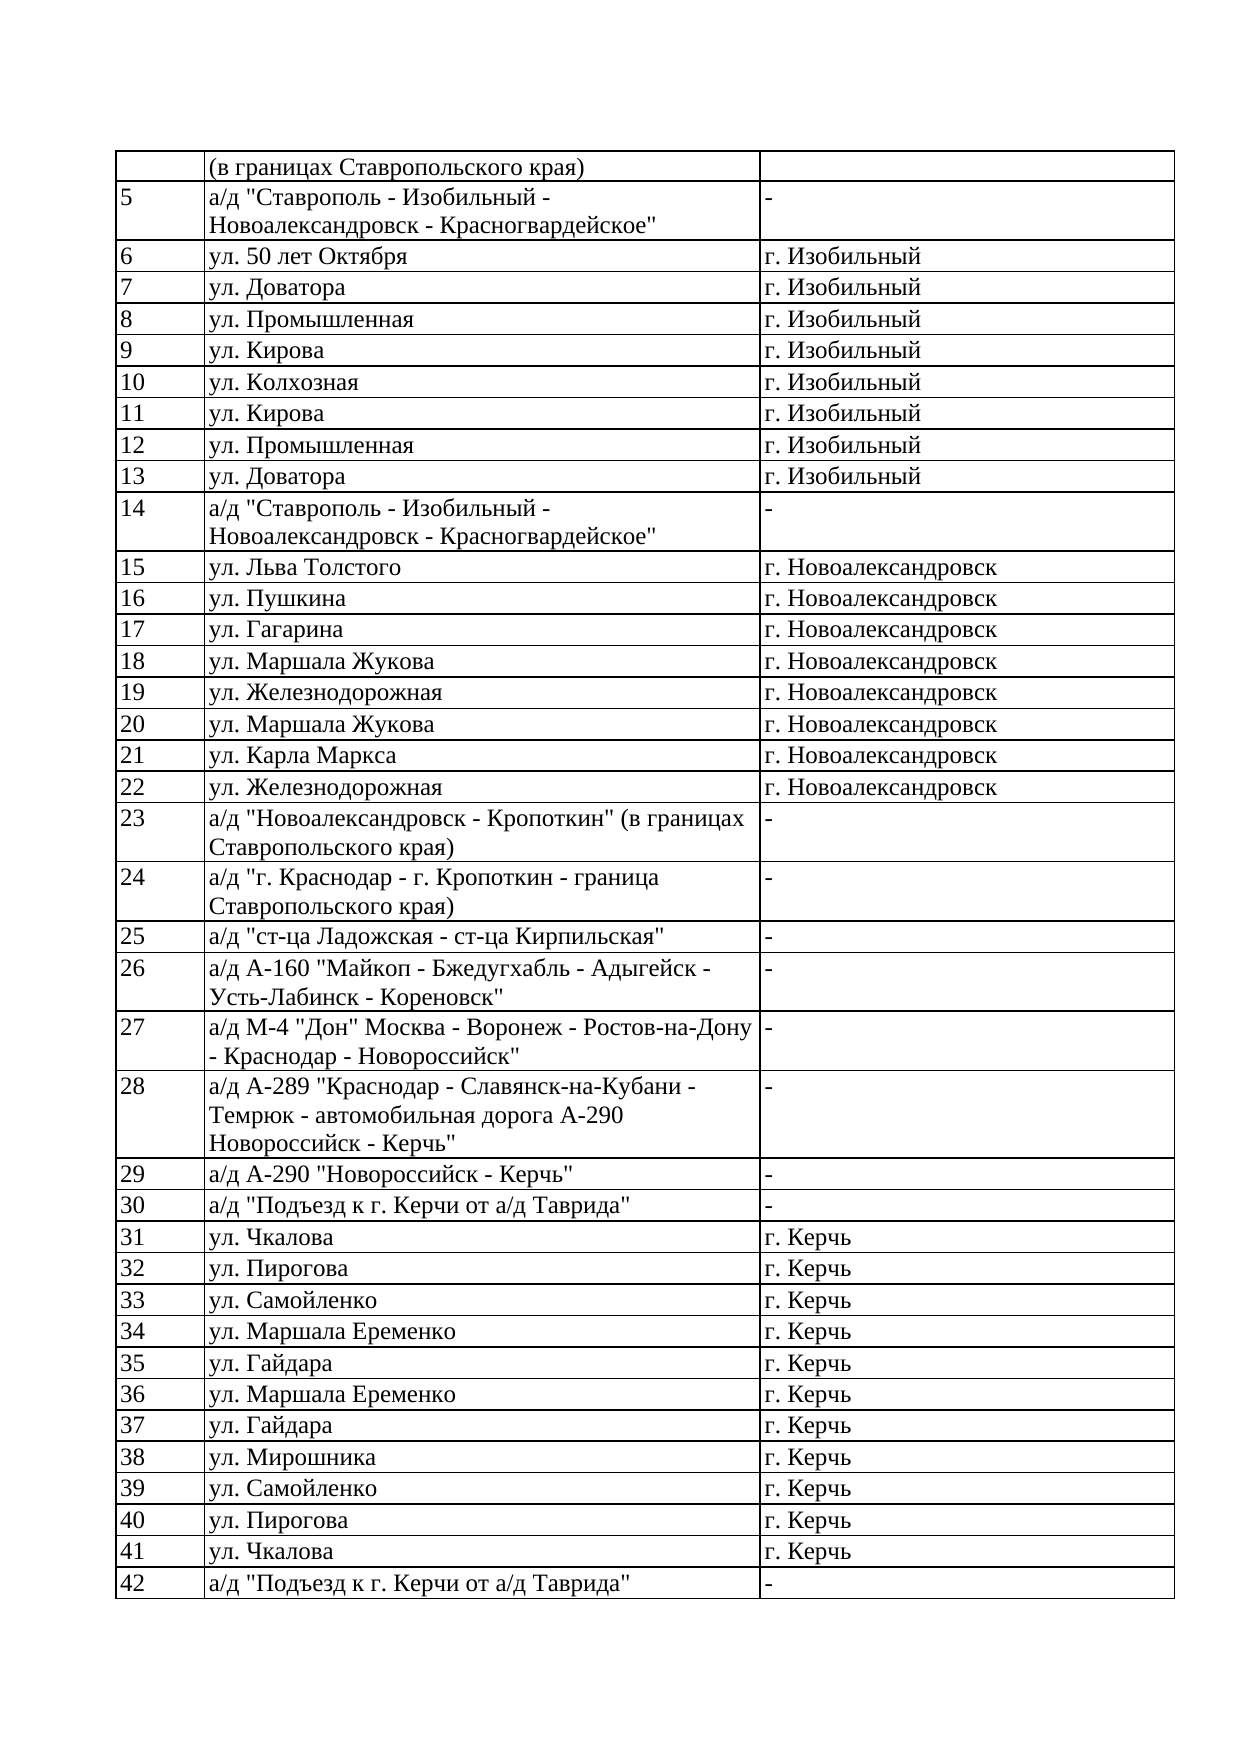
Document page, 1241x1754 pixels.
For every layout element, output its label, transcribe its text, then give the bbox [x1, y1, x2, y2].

table_cell - [761, 182, 1174, 239]
table_cell 7 [117, 272, 204, 302]
table_cell а/д А-289 "Краснодар - Славянск-на-Кубани - Темрюк - автомобильная дорога А-290 Новороссийск - Керчь" [205, 1071, 759, 1157]
table_cell - [761, 1159, 1174, 1189]
table_cell г. Керчь [761, 1442, 1174, 1472]
table_cell г. Новоалександровск [761, 678, 1174, 707]
table_cell 39 [117, 1473, 204, 1503]
table_cell ул. Самойленко [205, 1285, 759, 1314]
table_cell 22 [117, 772, 204, 802]
table_cell а/д А-160 "Майкоп - Бжедугхабль - Адыгейск - Усть-Лабинск - Кореновск" [205, 953, 759, 1010]
table_cell 31 [117, 1222, 204, 1252]
table_cell ул. Маршала Еременко [205, 1316, 759, 1346]
table_cell ул. 50 лет Октября [205, 241, 759, 271]
table_cell 26 [117, 953, 204, 1010]
table_cell 4 [117, 152, 204, 180]
table_cell ул. Гайдара [205, 1348, 759, 1377]
table_cell 5 [117, 182, 204, 239]
table_cell г. Керчь [761, 1473, 1174, 1503]
table_cell г. Керчь [761, 1316, 1174, 1346]
table_cell г. Изобильный [761, 398, 1174, 428]
table_cell - [761, 1012, 1174, 1069]
table_cell ул. Кирова [205, 398, 759, 428]
table_cell 6 [117, 241, 204, 271]
table_cell ул. Промышленная [205, 304, 759, 334]
table_cell ул. Мирошника [205, 1442, 759, 1472]
table_cell 27 [117, 1012, 204, 1069]
table_cell а/д "Новоалександровск - Кропоткин" (в границах Ставропольского края) [205, 803, 759, 861]
table_cell 42 [117, 1568, 204, 1598]
table_cell г. Керчь [761, 1222, 1174, 1252]
table_cell 18 [117, 646, 204, 676]
table_cell г. Изобильный [761, 461, 1174, 491]
table_cell г. Изобильный [761, 430, 1174, 459]
table_cell ул. Пирогова [205, 1253, 759, 1283]
table_cell ул. Льва Толстого [205, 552, 759, 582]
table_cell ул. Доватора [205, 461, 759, 491]
table_cell ул. Пирогова [205, 1505, 759, 1535]
table_cell 37 [117, 1411, 204, 1440]
table_cell - [761, 1071, 1174, 1157]
table_cell 19 [117, 678, 204, 707]
table_cell 30 [117, 1190, 204, 1220]
table_cell 10 [117, 367, 204, 397]
table_cell 24 [117, 862, 204, 920]
table_cell г. Керчь [761, 1348, 1174, 1377]
table_cell ул. Гайдара [205, 1411, 759, 1440]
table_cell ул. Пушкина [205, 583, 759, 613]
table_cell 41 [117, 1536, 204, 1566]
table_cell - [761, 1190, 1174, 1220]
table_cell - [761, 493, 1174, 550]
table_cell 40 [117, 1505, 204, 1535]
table_cell г. Керчь [761, 1285, 1174, 1314]
table_cell 8 [117, 304, 204, 334]
table_cell ул. Доватора [205, 272, 759, 302]
table_cell - [761, 803, 1174, 861]
table_cell - [761, 152, 1174, 180]
table_cell ул. Промышленная [205, 430, 759, 459]
table_cell а/д "Ставрополь - Изобильный - Новоалександровск - Красногвардейское" [205, 182, 759, 239]
table_cell 13 [117, 461, 204, 491]
table_cell ул. Кирова [205, 335, 759, 365]
table_cell ул. Маршала Еременко [205, 1379, 759, 1409]
table_cell г. Новоалександровск [761, 583, 1174, 613]
table_cell г. Изобильный [761, 367, 1174, 397]
table_cell г. Керчь [761, 1253, 1174, 1283]
table_cell - [761, 953, 1174, 1010]
table_cell 16 [117, 583, 204, 613]
table_cell г. Изобильный [761, 335, 1174, 365]
table_cell ул. Маршала Жукова [205, 709, 759, 739]
table_cell 12 [117, 430, 204, 459]
table_cell 33 [117, 1285, 204, 1314]
table_cell г. Керчь [761, 1379, 1174, 1409]
table_cell - [761, 862, 1174, 920]
table_cell 23 [117, 803, 204, 861]
table_cell 32 [117, 1253, 204, 1283]
table_cell г. Керчь [761, 1536, 1174, 1566]
table_cell г. Новоалександровск [761, 772, 1174, 802]
table_cell а/д "г. Краснодар - г. Кропоткин - граница Ставропольского края) [205, 862, 759, 920]
table_cell 25 [117, 922, 204, 951]
table_cell ул. Чкалова [205, 1536, 759, 1566]
table_cell г. Новоалександровск [761, 552, 1174, 582]
table_cell г. Изобильный [761, 304, 1174, 334]
table_cell ул. Самойленко [205, 1473, 759, 1503]
table_cell г. Новоалександровск [761, 615, 1174, 644]
table_cell г. Керчь [761, 1505, 1174, 1535]
table_cell ул. Железнодорожная [205, 678, 759, 707]
table_cell 17 [117, 615, 204, 644]
table_cell - [761, 1568, 1174, 1598]
table_cell 21 [117, 741, 204, 770]
table_cell г. Новоалександровск [761, 741, 1174, 770]
table_cell а/д А-290 "Новороссийск - Керчь" [205, 1159, 759, 1189]
table_cell а/д М-4 "Дон" Москва - Воронеж - Ростов-на-Дону - Краснодар - Новороссийск" [205, 1012, 759, 1069]
table_cell 38 [117, 1442, 204, 1472]
table_cell г. Изобильный [761, 272, 1174, 302]
table_cell ул. Колхозная [205, 367, 759, 397]
table_cell ул. Маршала Жукова [205, 646, 759, 676]
table_cell 15 [117, 552, 204, 582]
table_cell 29 [117, 1159, 204, 1189]
table_cell 11 [117, 398, 204, 428]
table_cell ул. Карла Маркса [205, 741, 759, 770]
table_cell 20 [117, 709, 204, 739]
table_cell г. Изобильный [761, 241, 1174, 271]
table_cell ул. Гагарина [205, 615, 759, 644]
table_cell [205, 152, 759, 180]
table_cell 28 [117, 1071, 204, 1157]
table_cell 14 [117, 493, 204, 550]
table_cell 34 [117, 1316, 204, 1346]
table_cell - [761, 922, 1174, 951]
table_cell а/д "Подъезд к г. Керчи от а/д Таврида" [205, 1190, 759, 1220]
table_cell а/д "ст-ца Ладожская - ст-ца Кирпильская" [205, 922, 759, 951]
table_cell г. Новоалександровск [761, 709, 1174, 739]
table_cell 35 [117, 1348, 204, 1377]
table_cell 36 [117, 1379, 204, 1409]
table_cell 9 [117, 335, 204, 365]
table_cell ул. Чкалова [205, 1222, 759, 1252]
table_cell г. Керчь [761, 1411, 1174, 1440]
table_cell г. Новоалександровск [761, 646, 1174, 676]
table_cell ул. Железнодорожная [205, 772, 759, 802]
table_cell а/д "Подъезд к г. Керчи от а/д Таврида" [205, 1568, 759, 1598]
table_cell а/д "Ставрополь - Изобильный - Новоалександровск - Красногвардейское" [205, 493, 759, 550]
